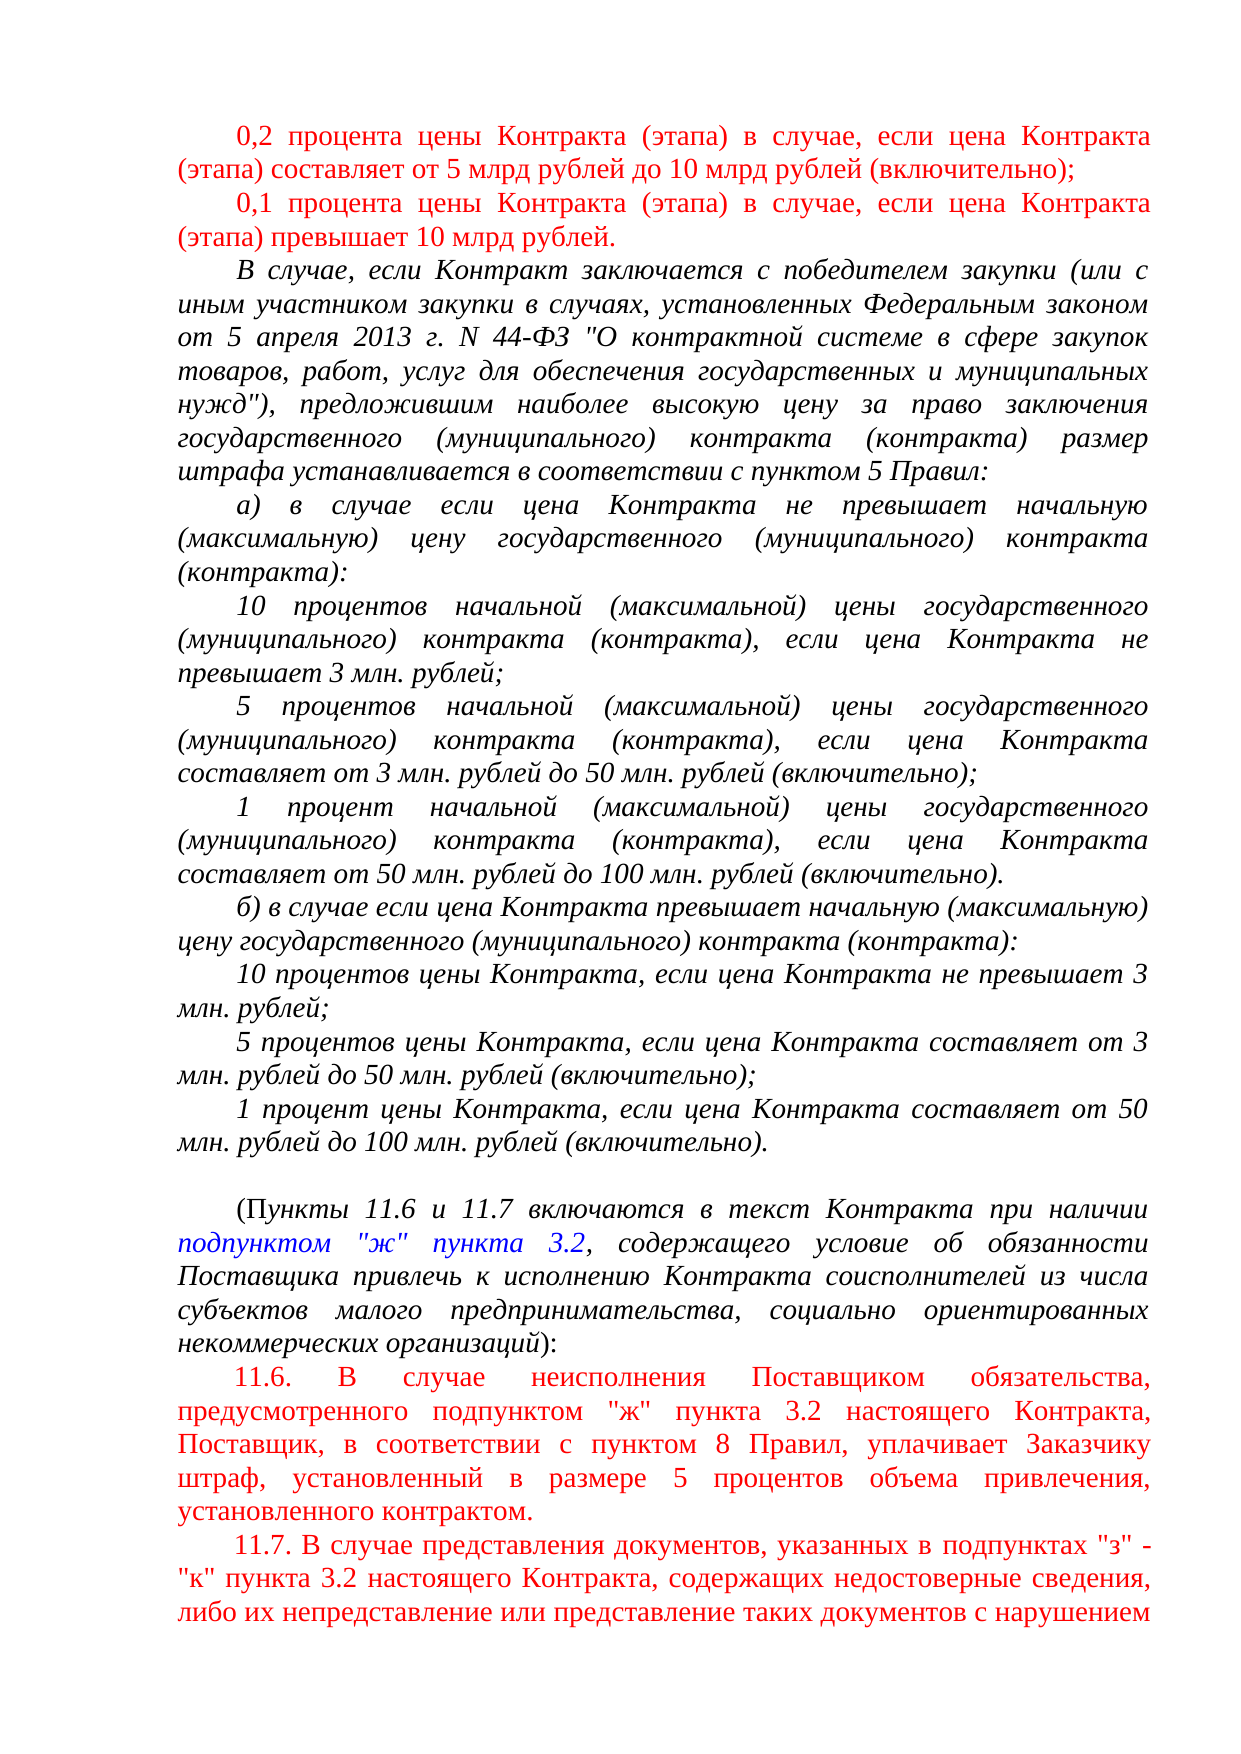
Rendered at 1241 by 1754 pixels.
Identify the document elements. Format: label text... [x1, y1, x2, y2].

text 0,1 процента цены Контракта (этапа) в случае, если цена Контракта (этапа) превышает 10 млрд рублей. [177, 185, 1152, 252]
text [177, 1527, 1152, 1627]
text 5 процентов цены Контракта, если цена Контракта составляет от 3 млн. рублей до 50 млн. рублей (включительно); [177, 1024, 1152, 1091]
text 1 процент начальной (максимальной) цены государственного (муниципального) контракта (контракта), если цена Контракта составляет от 50 млн. рублей до 100 млн. рублей (включительно). [177, 789, 1152, 889]
text (Пункты 11.6 и 11.7 включаются в текст Контракта при наличии подпунктом "ж" пункта 3.2, содержащего условие об обязанности Поставщика привлечь к исполнению Контракта соисполнителей из числа субъектов малого предпринимательства, социально ориентированных некоммерческих организаций): [177, 1191, 1152, 1359]
text 10 процентов начальной (максимальной) цены государственного (муниципального) контракта (контракта), если цена Контракта не превышает 3 млн. рублей; [177, 588, 1152, 688]
text 5 процентов начальной (максимальной) цены государственного (муниципального) контракта (контракта), если цена Контракта составляет от 3 млн. рублей до 50 млн. рублей (включительно); [177, 688, 1152, 789]
text 11.6. В случае неисполнения Поставщиком обязательства, предусмотренного подпунктом "ж" пункта 3.2 настоящего Контракта, Поставщик, в соответствии с пунктом 8 Правил, уплачивает Заказчику штраф, установленный в размере 5 процентов объема привлечения, установленного контрактом. [177, 1359, 1152, 1527]
text В случае, если Контракт заключается с победителем закупки (или с иным участником закупки в случаях, установленных Федеральным законом от 5 апреля 2013 г. N 44-ФЗ "О контрактной системе в сфере закупок товаров, работ, услуг для обеспечения государственных и муниципальных нужд"), предложившим наиболее высокую цену за право заключения государственного (муниципального) контракта (контракта) размер штрафа устанавливается в соответствии с пунктом 5 Правил: [177, 252, 1152, 487]
text б) в случае если цена Контракта превышает начальную (максимальную) цену государственного (муниципального) контракта (контракта): [177, 889, 1152, 957]
text 0,2 процента цены Контракта (этапа) в случае, если цена Контракта (этапа) составляет от 5 млрд рублей до 10 млрд рублей (включительно); [177, 118, 1152, 185]
text 1 процент цены Контракта, если цена Контракта составляет от 50 млн. рублей до 100 млн. рублей (включительно). [177, 1091, 1152, 1158]
text 10 процентов цены Контракта, если цена Контракта не превышает 3 млн. рублей; [177, 957, 1152, 1024]
text а) в случае если цена Контракта не превышает начальную (максимальную) цену государственного (муниципального) контракта (контракта): [177, 487, 1152, 588]
